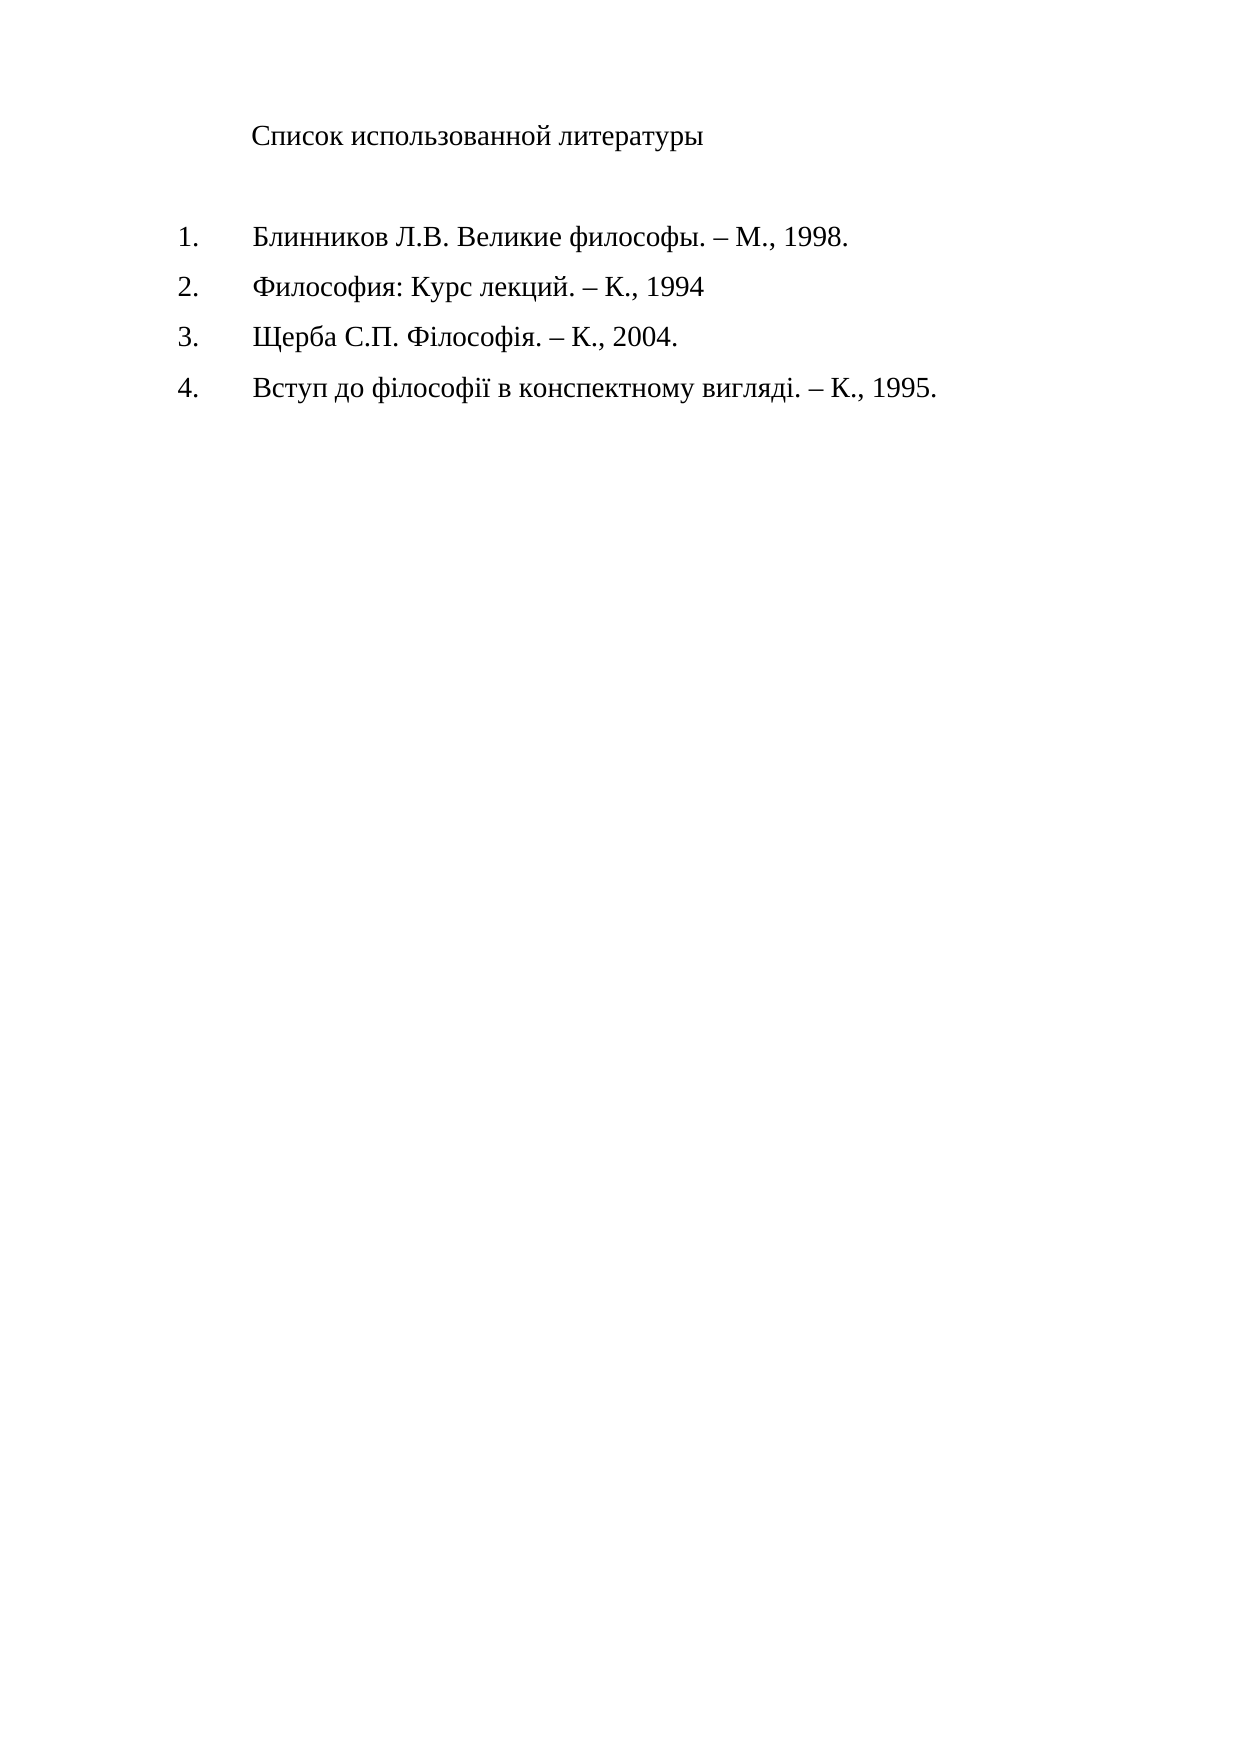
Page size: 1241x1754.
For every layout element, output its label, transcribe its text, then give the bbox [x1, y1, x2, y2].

list Щерба С.П. Філософія. – К., 2004. [177, 319, 1152, 353]
list Вступ до філософії в конспектному вигляді. – К., 1995. [177, 370, 1152, 403]
list Философия: Курс лекций. – К., 1994 [177, 269, 1152, 303]
list Блинников Л.В. Великие философы. – М., 1998. [177, 219, 1152, 252]
text Список использованной литературы [177, 118, 1152, 152]
